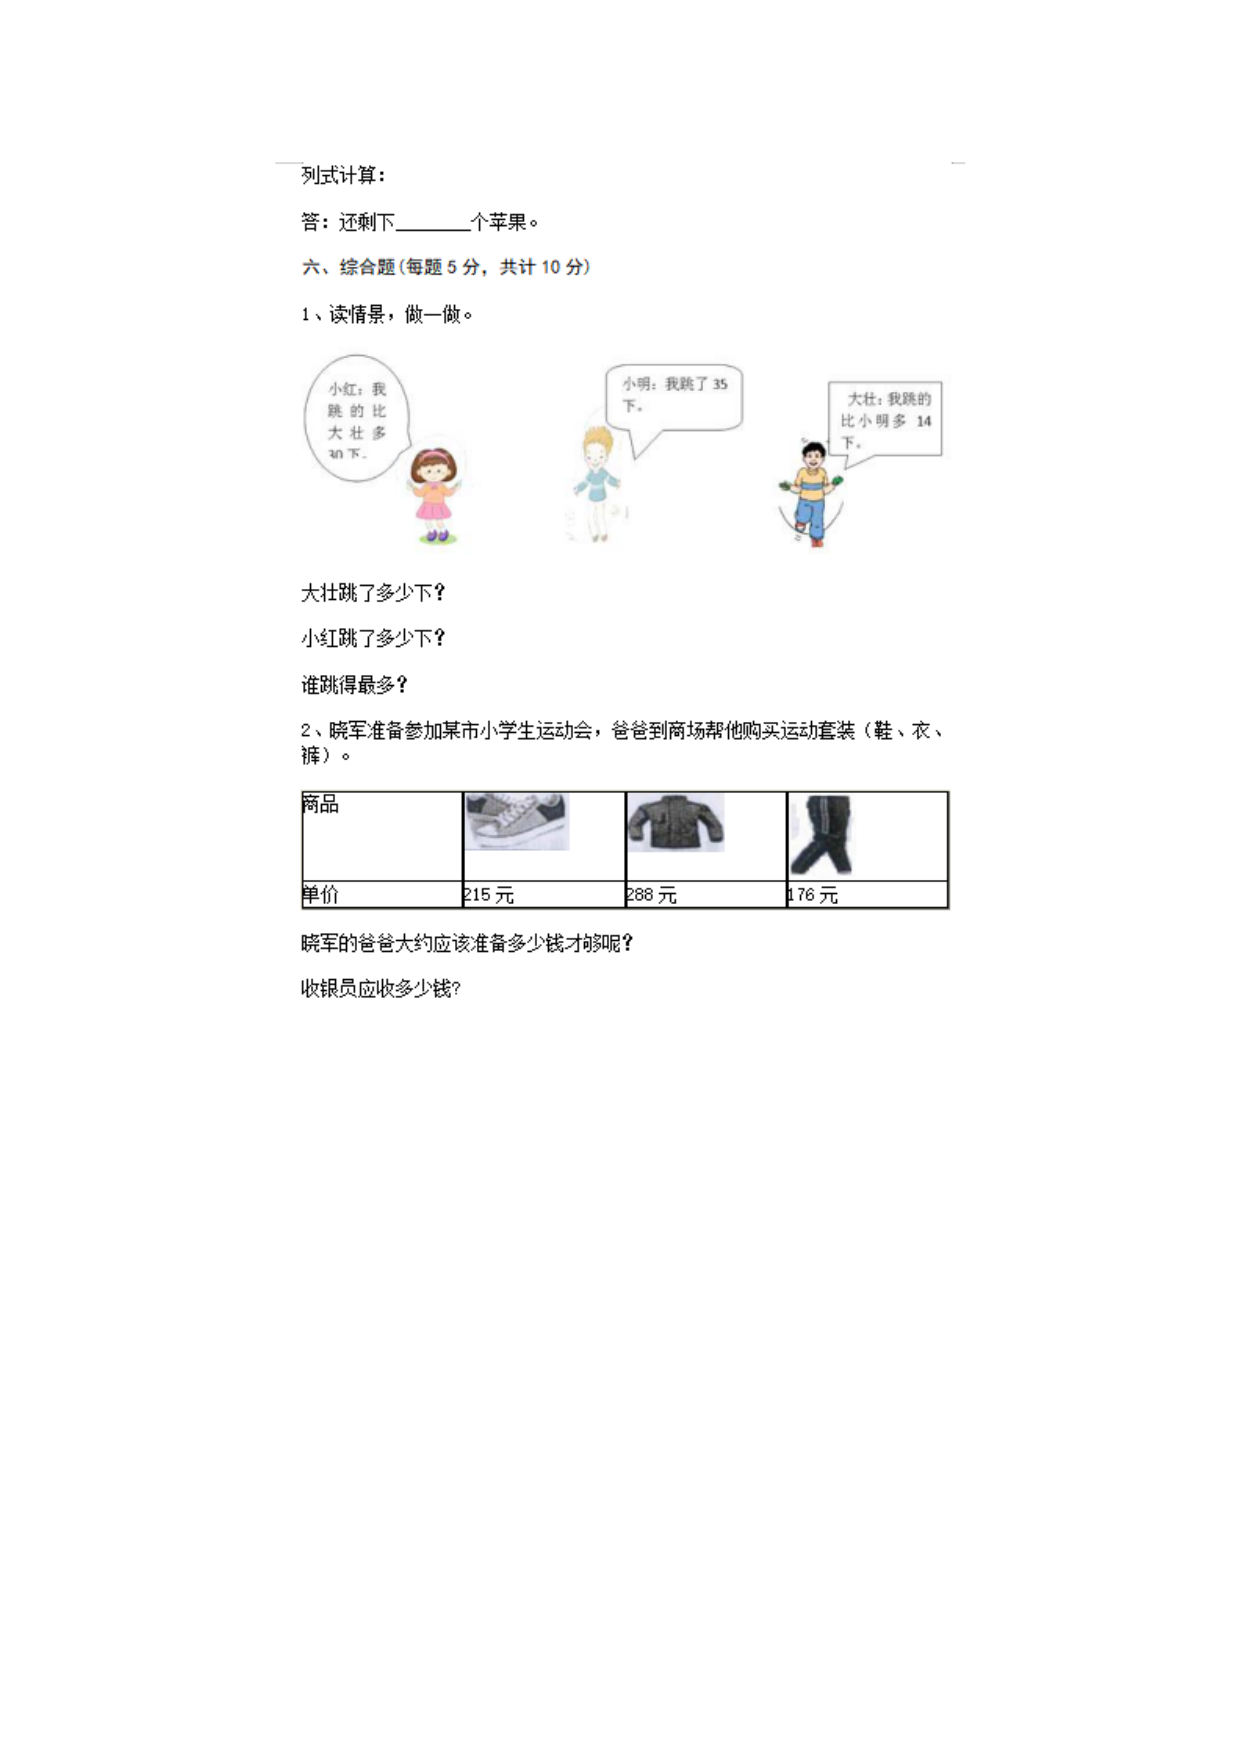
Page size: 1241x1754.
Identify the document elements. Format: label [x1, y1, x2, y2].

picture [274, 162, 966, 1026]
